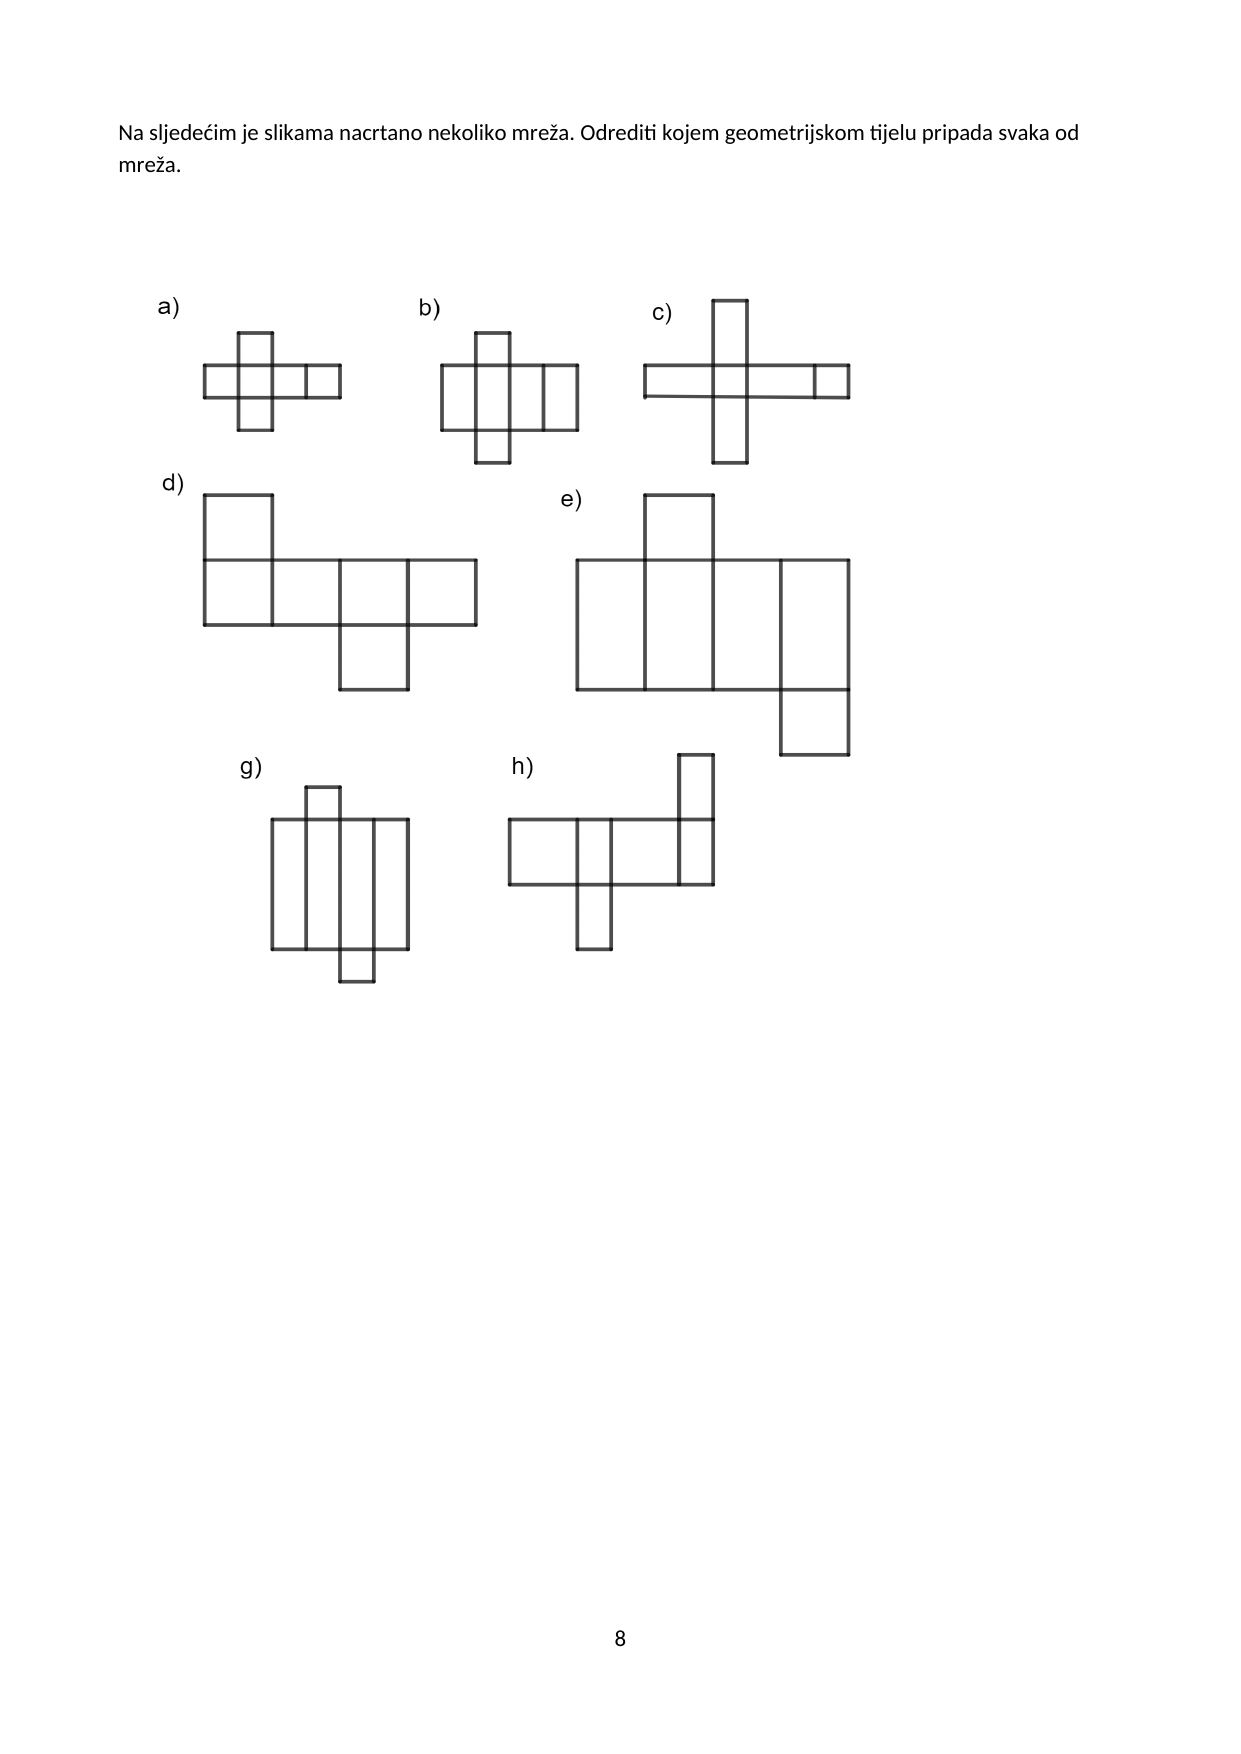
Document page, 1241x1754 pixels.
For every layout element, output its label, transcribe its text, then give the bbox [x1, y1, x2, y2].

text Na sljedećim je slikama nacrtano nekoliko mreža. Odrediti kojem geometrijskom tijelu pripada svaka od mreža. [118, 118, 1122, 178]
picture [118, 256, 922, 1012]
